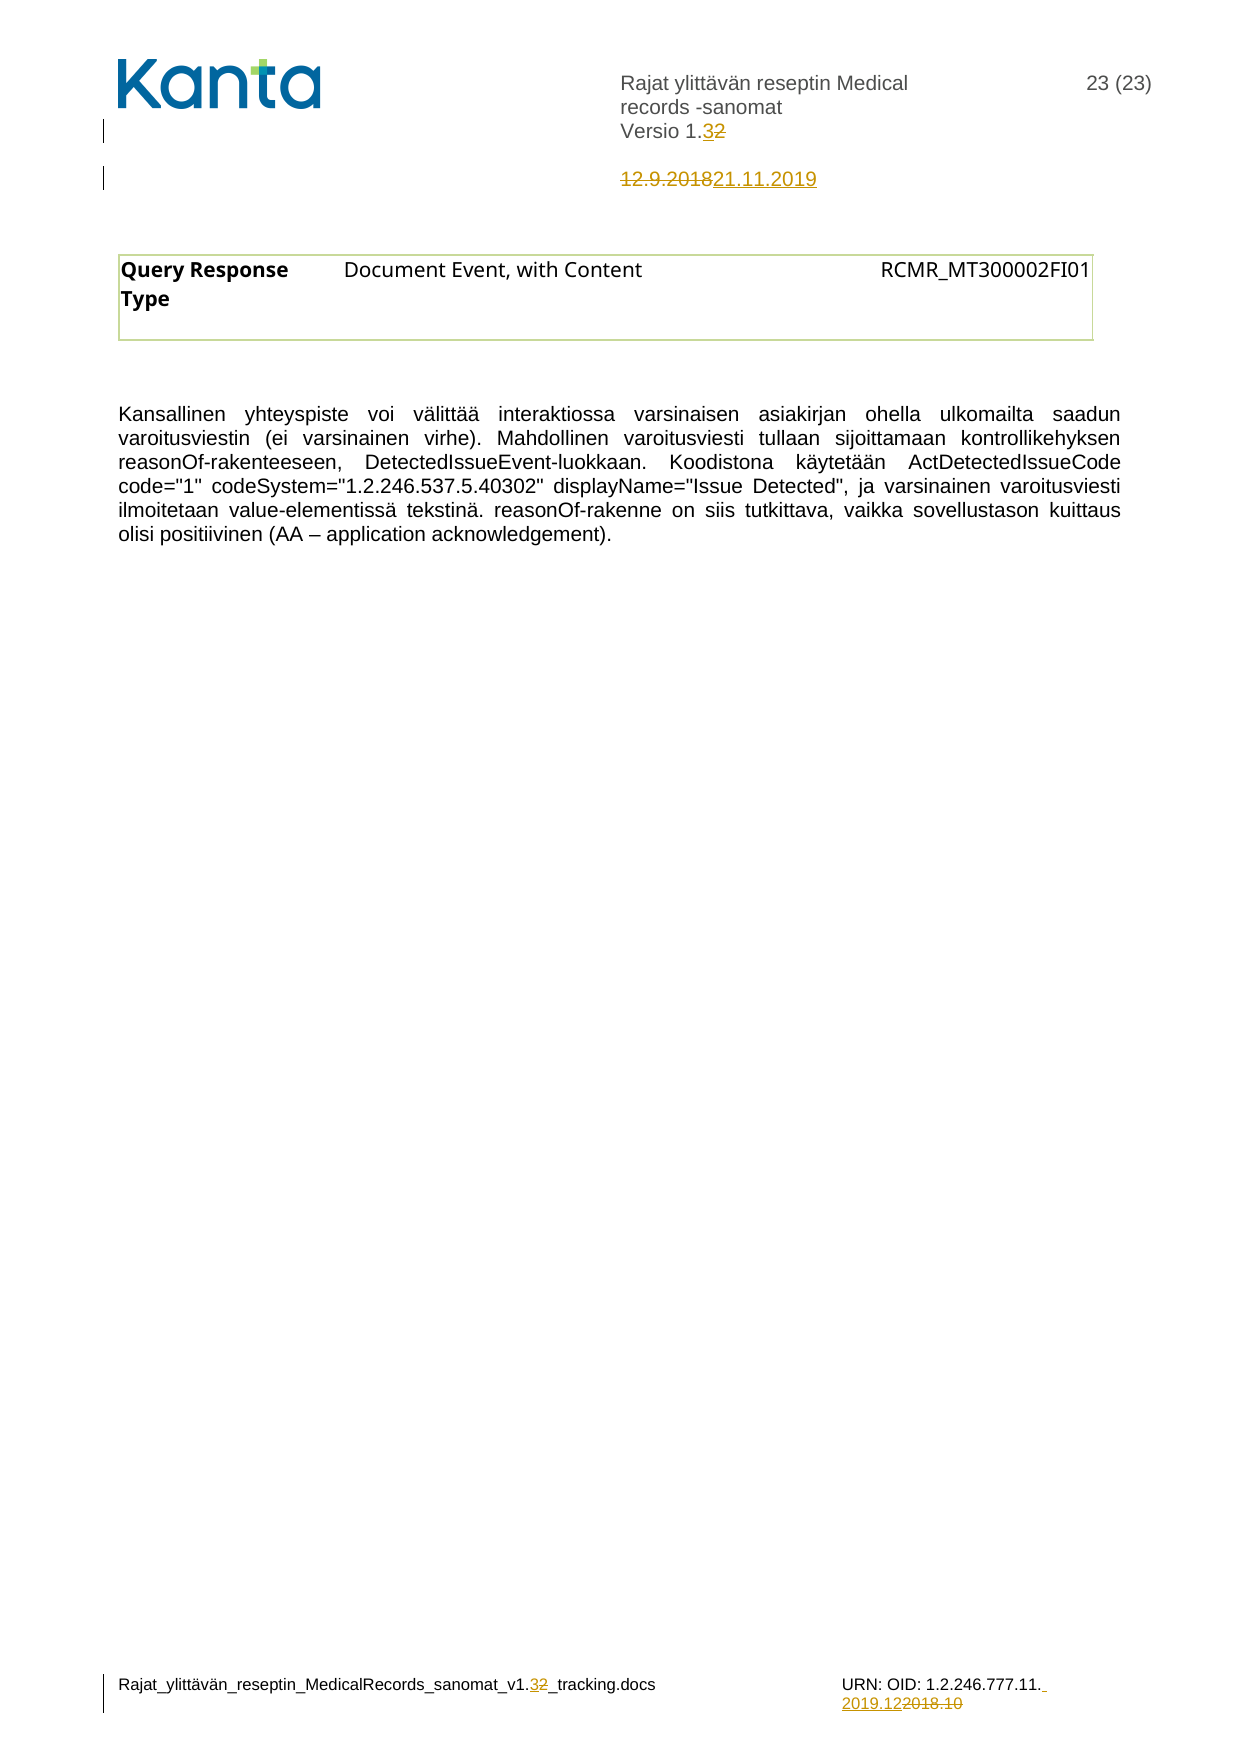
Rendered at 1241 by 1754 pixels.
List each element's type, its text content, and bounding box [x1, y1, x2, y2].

table_cell Query Response Type [120, 256, 342, 339]
picture [118, 59, 321, 109]
text Kansallinen yhteyspiste voi välittää interaktiossa varsinaisen asiakirjan ohella ulkomailta saadun varoitusviestin (ei varsinainen virhe). Mahdollinen varoitusviesti tullaan sijoittamaan kontrollikehyksen reasonOf-rakenteeseen, DetectedIssueEvent-luokkaan. Koodistona käytetään ActDetectedIssueCode code="1" codeSystem="1.2.246.537.5.40302" displayName="Issue Detected", ja varsinainen varoitusviesti ilmoitetaan value-elementissä tekstinä. reasonOf-rakenne on siis tutkittava, vaikka sovellustason kuittaus olisi positiivinen (AA – application acknowledgement). [118, 402, 1122, 546]
table_cell Document Event, with Content [342, 256, 744, 339]
table_cell RCMR_MT300002FI01 [744, 256, 1092, 339]
